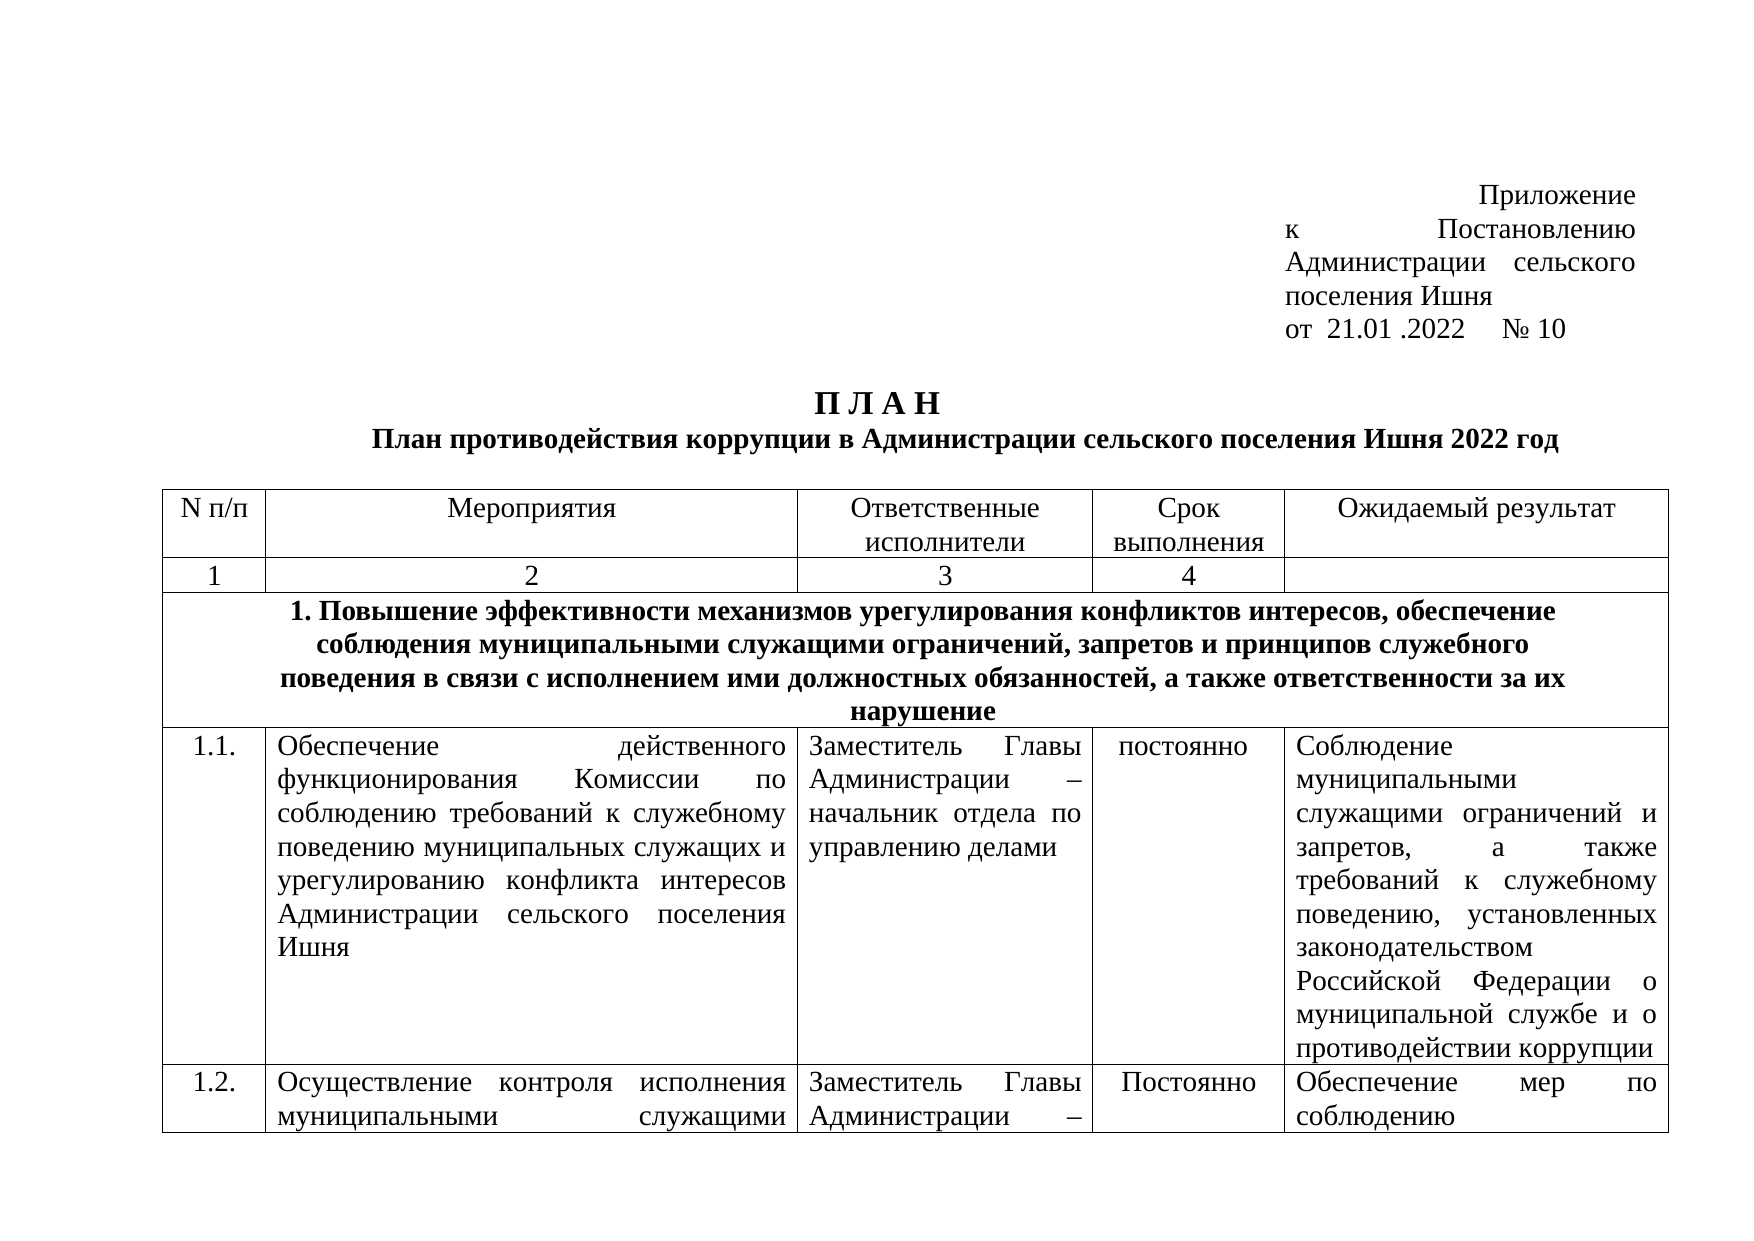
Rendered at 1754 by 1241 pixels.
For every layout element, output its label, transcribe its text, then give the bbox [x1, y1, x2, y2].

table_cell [798, 1065, 1092, 1132]
text План противодействия коррупции в Администрации сельского поселения Ишня 2022 год [295, 422, 1636, 455]
table_cell Заместитель Главы Администрации – начальник отдела по управлению делами [798, 728, 1092, 1063]
table_header N п/п [163, 490, 265, 557]
table_cell 1. Повышение эффективности механизмов урегулирования конфликтов интересов, обеспечение соблюдения муниципальными служащими ограничений, запретов и принципов служебного поведения в связи с исполнением ими должностных обязанностей, а также ответственности за их нарушение [163, 593, 1668, 727]
table_cell 3 [798, 558, 1092, 592]
text Приложение [620, 177, 1636, 211]
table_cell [1285, 1065, 1668, 1132]
table_cell 1 [163, 558, 265, 592]
table_cell 4 [1093, 558, 1284, 592]
table_header Ответственные исполнители [798, 490, 1092, 557]
table_cell Соблюдение муниципальными служащими ограничений и запретов, а также требований к служебному поведению, установленных законодательством Российской Федерации о муниципальной службе и о противодействии коррупции [1285, 728, 1668, 1063]
table_cell 1.1. [163, 728, 265, 1063]
table_cell [1285, 558, 1668, 592]
table_header Срок выполнения [1093, 490, 1284, 557]
table_cell постоянно [1093, 728, 1284, 1063]
table_cell Обеспечение действенного функционирования Комиссии по соблюдению требований к служебному поведению муниципальных служащих и урегулированию конфликта интересов Администрации сельского поселения Ишня [266, 728, 797, 1063]
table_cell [266, 1065, 797, 1132]
table_header Мероприятия [266, 490, 797, 557]
table_cell 2 [266, 558, 797, 592]
table_cell Постоянно [1093, 1065, 1284, 1132]
table_header Ожидаемый результат [1285, 490, 1668, 557]
text к Постановлению Администрации сельского поселения Ишня [1285, 211, 1636, 311]
text П Л А Н [118, 383, 1636, 422]
text от 21.01 .2022 № 10 [1285, 311, 1636, 345]
table_cell 1.2. [163, 1065, 265, 1132]
